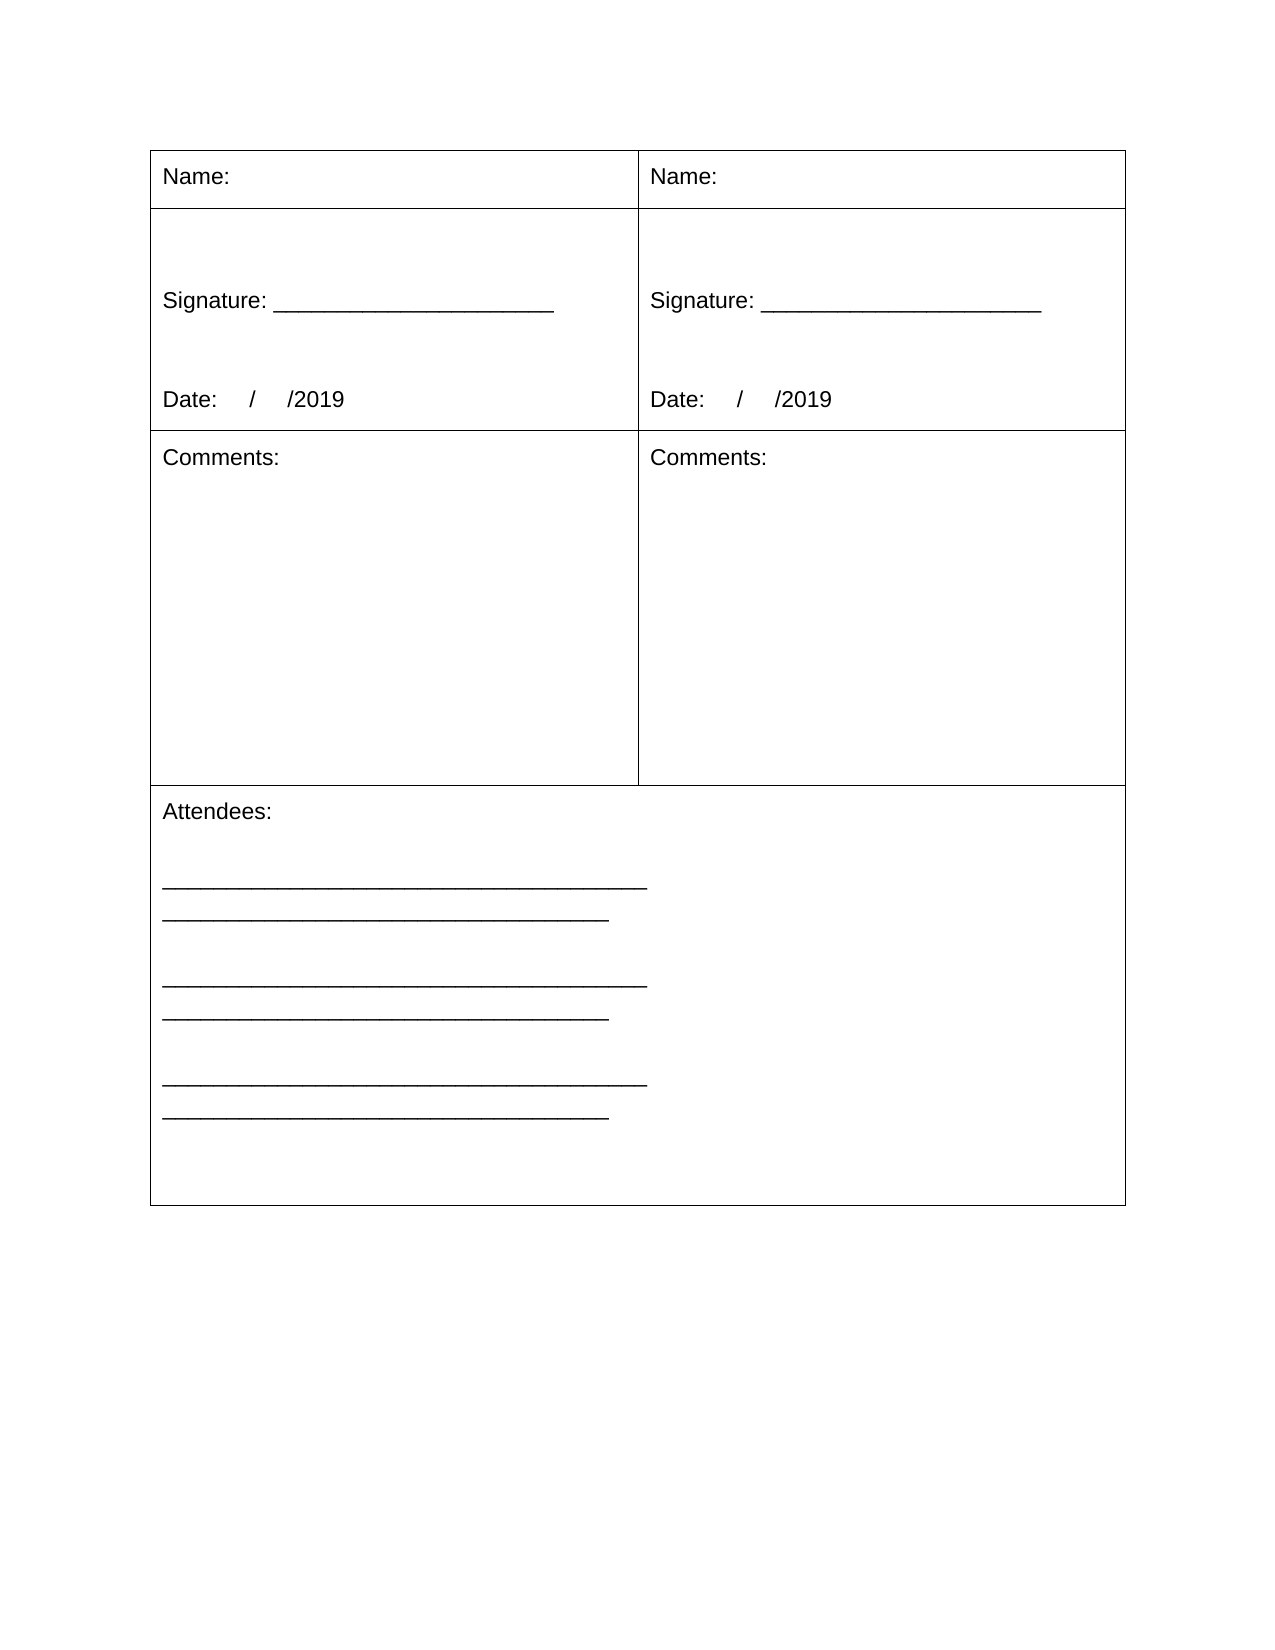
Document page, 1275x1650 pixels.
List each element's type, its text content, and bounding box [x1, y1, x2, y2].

table_cell Name: [151, 151, 638, 208]
table_cell Comments: [151, 431, 638, 784]
table_cell Signature: ______________________ Date: / /2019 [639, 209, 1125, 430]
table_cell Attendees: ______________________________________ ___________________________________ ______________________________________ ___________________________________ ______________________________________ ___________________________________ [151, 786, 1125, 1204]
table_cell Comments: [639, 431, 1125, 784]
table_cell Name: [639, 151, 1125, 208]
table_cell Signature: ______________________ Date: / /2019 [151, 209, 638, 430]
